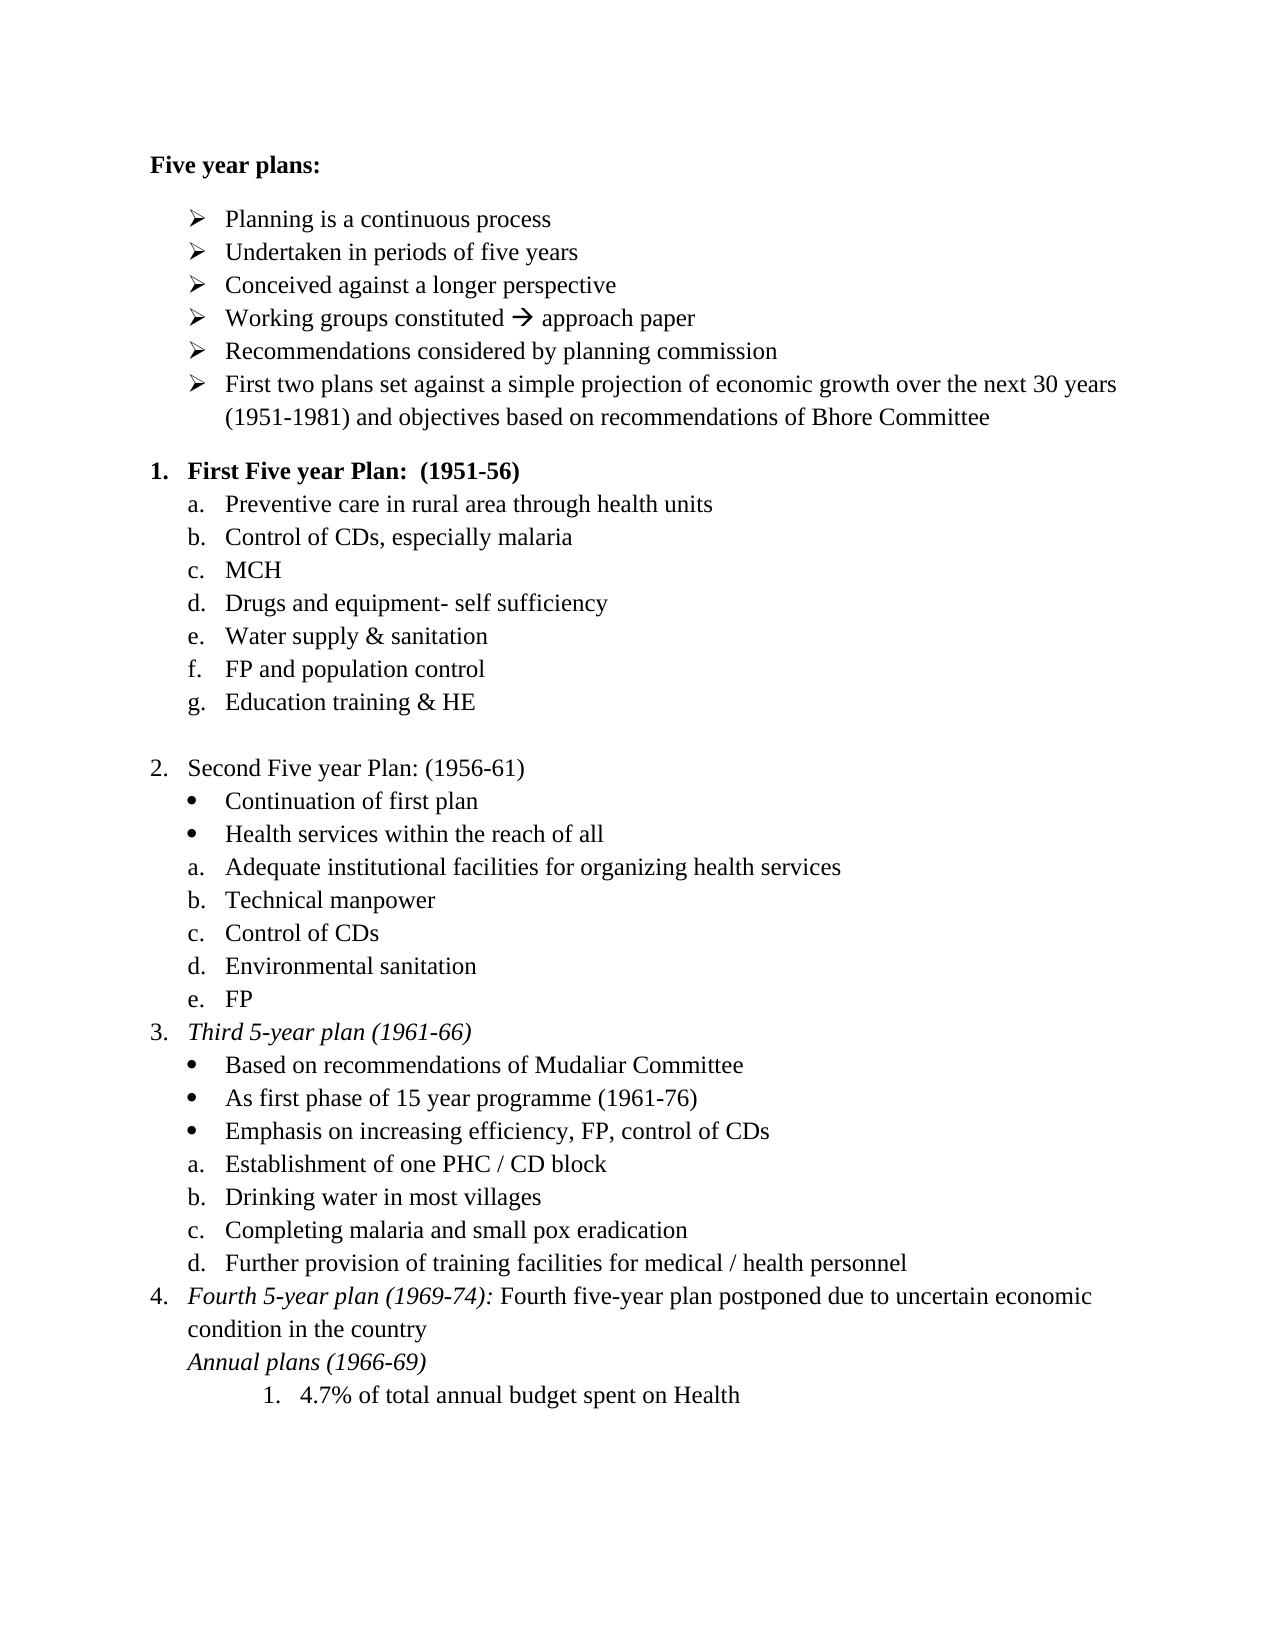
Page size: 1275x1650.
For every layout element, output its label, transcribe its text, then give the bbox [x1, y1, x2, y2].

list Drugs and equipment- self sufficiency [187, 588, 1125, 617]
list Annual plans (1966-69) [187, 1347, 1125, 1376]
list Undertaken in periods of five years [187, 237, 1125, 266]
list MCH [187, 555, 1125, 584]
list Water supply & sanitation [187, 621, 1125, 650]
list FP [187, 984, 1125, 1013]
list Completing malaria and small pox eradication [187, 1215, 1125, 1244]
list Further provision of training facilities for medical / health personnel [187, 1248, 1125, 1277]
list FP and population control [187, 654, 1125, 683]
list Conceived against a longer perspective [187, 270, 1125, 299]
list Second Five year Plan: (1956-61) [150, 753, 1125, 782]
list 4.7% of total annual budget spent on Health [262, 1380, 1125, 1409]
text Five year plans: [150, 150, 1125, 179]
list Recommendations considered by planning commission [187, 336, 1125, 365]
list Third 5-year plan (1961-66) [150, 1017, 1125, 1046]
list Emphasis on increasing efficiency, FP, control of CDs [187, 1116, 1125, 1145]
list Education training & HE [187, 687, 1125, 716]
list Planning is a continuous process [187, 204, 1125, 233]
list Preventive care in rural area through health units [187, 489, 1125, 518]
list Fourth 5-year plan (1969-74): Fourth five-year plan postponed due to uncertain economic condition in the country [150, 1281, 1125, 1343]
list First Five year Plan: (1951-56) [150, 456, 1125, 484]
list Health services within the reach of all [187, 819, 1125, 848]
list Technical manpower [187, 885, 1125, 914]
list Environmental sanitation [187, 951, 1125, 980]
list Establishment of one PHC / CD block [187, 1149, 1125, 1178]
list Control of CDs [187, 918, 1125, 947]
list Adequate institutional facilities for organizing health services [187, 852, 1125, 881]
list First two plans set against a simple projection of economic growth over the next 30 years (1951-1981) and objectives based on recommendations of Bhore Committee [187, 369, 1125, 431]
list Control of CDs, especially malaria [187, 522, 1125, 551]
list Drinking water in most villages [187, 1182, 1125, 1211]
list Continuation of first plan [187, 786, 1125, 815]
list Based on recommendations of Mudaliar Committee [187, 1050, 1125, 1079]
list As first phase of 15 year programme (1961-76) [187, 1083, 1125, 1112]
list Working groups constituted approach paper [187, 303, 1125, 332]
